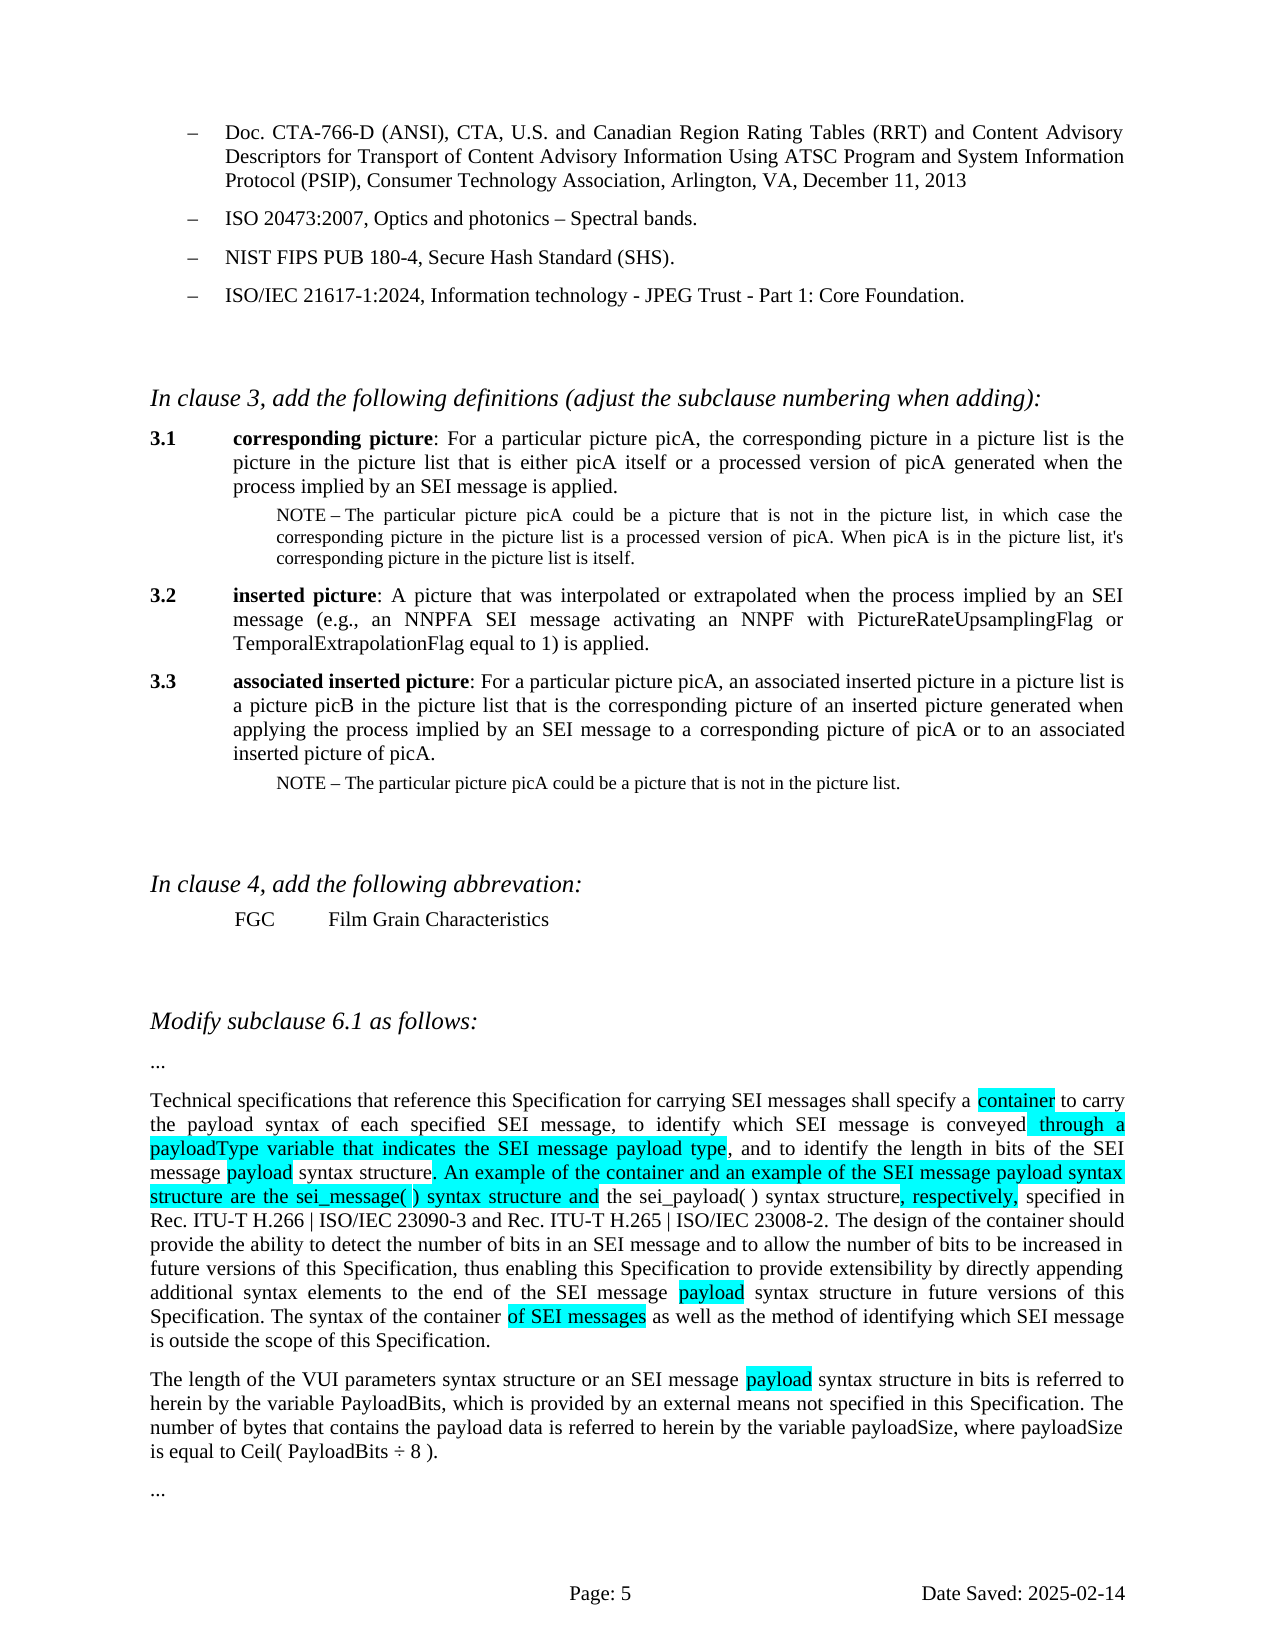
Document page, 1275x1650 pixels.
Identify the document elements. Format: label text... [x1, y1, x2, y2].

text NOTE – The particular picture picA could be a picture that is not in the picture list. [276, 772, 1125, 793]
text In clause 3, add the following definitions (adjust the subclause numbering when adding): [150, 383, 1125, 411]
list inserted picture: A picture that was interpolated or extrapolated when the process implied by an SEI message (e.g., an NNPFA SEI message activating an NNPF with PictureRateUpsamplingFlag or TemporalExtrapolationFlag equal to 1) is applied. [150, 583, 1125, 655]
list corresponding picture: For a particular picture picA, the corresponding picture in a picture list is the picture in the picture list that is either picA itself or a processed version of picA generated when the process implied by an SEI message is applied. [150, 426, 1125, 498]
text The length of the VUI parameters syntax structure or an SEI message payload syntax structure in bits is referred to herein by the variable PayloadBits, which is provided by an external means not specified in this Specification. The number of bytes that contains the payload data is referred to herein by the variable payloadSize, where payloadSize is equal to Ceil( PayloadBits ÷ 8 ). [150, 1366, 1125, 1463]
text – Doc. CTA-766-D (ANSI), CTA, U.S. and Canadian Region Rating Tables (RRT) and Content Advisory Descriptors for Transport of Content Advisory Information Using ATSC Program and System Information Protocol (PSIP), Consumer Technology Association, Arlington, VA, December 11, 2013 [187, 120, 1125, 192]
text Technical specifications that reference this Specification for carrying SEI messages shall specify a container to carry the payload syntax of each specified SEI message, to identify which SEI message is conveyed through a payloadType variable that indicates the SEI message payload type, and to identify the length in bits of the SEI message payload syntax structure. An example of the container and an example of the SEI message payload syntax structure are the sei_message( ) syntax structure and the sei_payload( ) syntax structure, respectively, specified in Rec. ITU-T H.266 | ISO/IEC 23090-3 and Rec. ITU-T H.265 | ISO/IEC 23008-2. The design of the container should provide the ability to detect the number of bits in an SEI message and to allow the number of bits to be increased in future versions of this Specification, thus enabling this Specification to provide extensibility by directly appending additional syntax elements to the end of the SEI message payload syntax structure in future versions of this Specification. The syntax of the container of SEI messages as well as the method of identifying which SEI message is outside the scope of this Specification. [150, 1160, 1125, 1352]
list associated inserted picture: For a particular picture picA, an associated inserted picture in a picture list is a picture picB in the picture list that is the corresponding picture of an inserted picture generated when applying the process implied by an SEI message to a corresponding picture of picA or to an associated inserted picture of picA. [150, 669, 1125, 765]
text ... [150, 1049, 1125, 1073]
text NOTE – The particular picture picA could be a picture that is not in the picture list, in which case the corresponding picture in the picture list is a processed version of picA. When picA is in the picture list, it's corresponding picture in the picture list is itself. [276, 504, 1125, 569]
text – ISO/IEC 21617-1:2024, Information technology - JPEG Trust - Part 1: Core Foundation. [187, 283, 1125, 307]
text In clause 4, add the following abbrevation: [150, 869, 1125, 898]
text – ISO 20473:2007, Optics and photonics – Spectral bands. [187, 206, 1125, 230]
text ... [150, 1477, 1125, 1501]
text FGC Film Grain Characteristics [234, 907, 1125, 931]
text Modify subclause 6.1 as follows: [150, 1006, 1125, 1035]
text – NIST FIPS PUB 180-4, Secure Hash Standard (SHS). [187, 244, 1125, 269]
